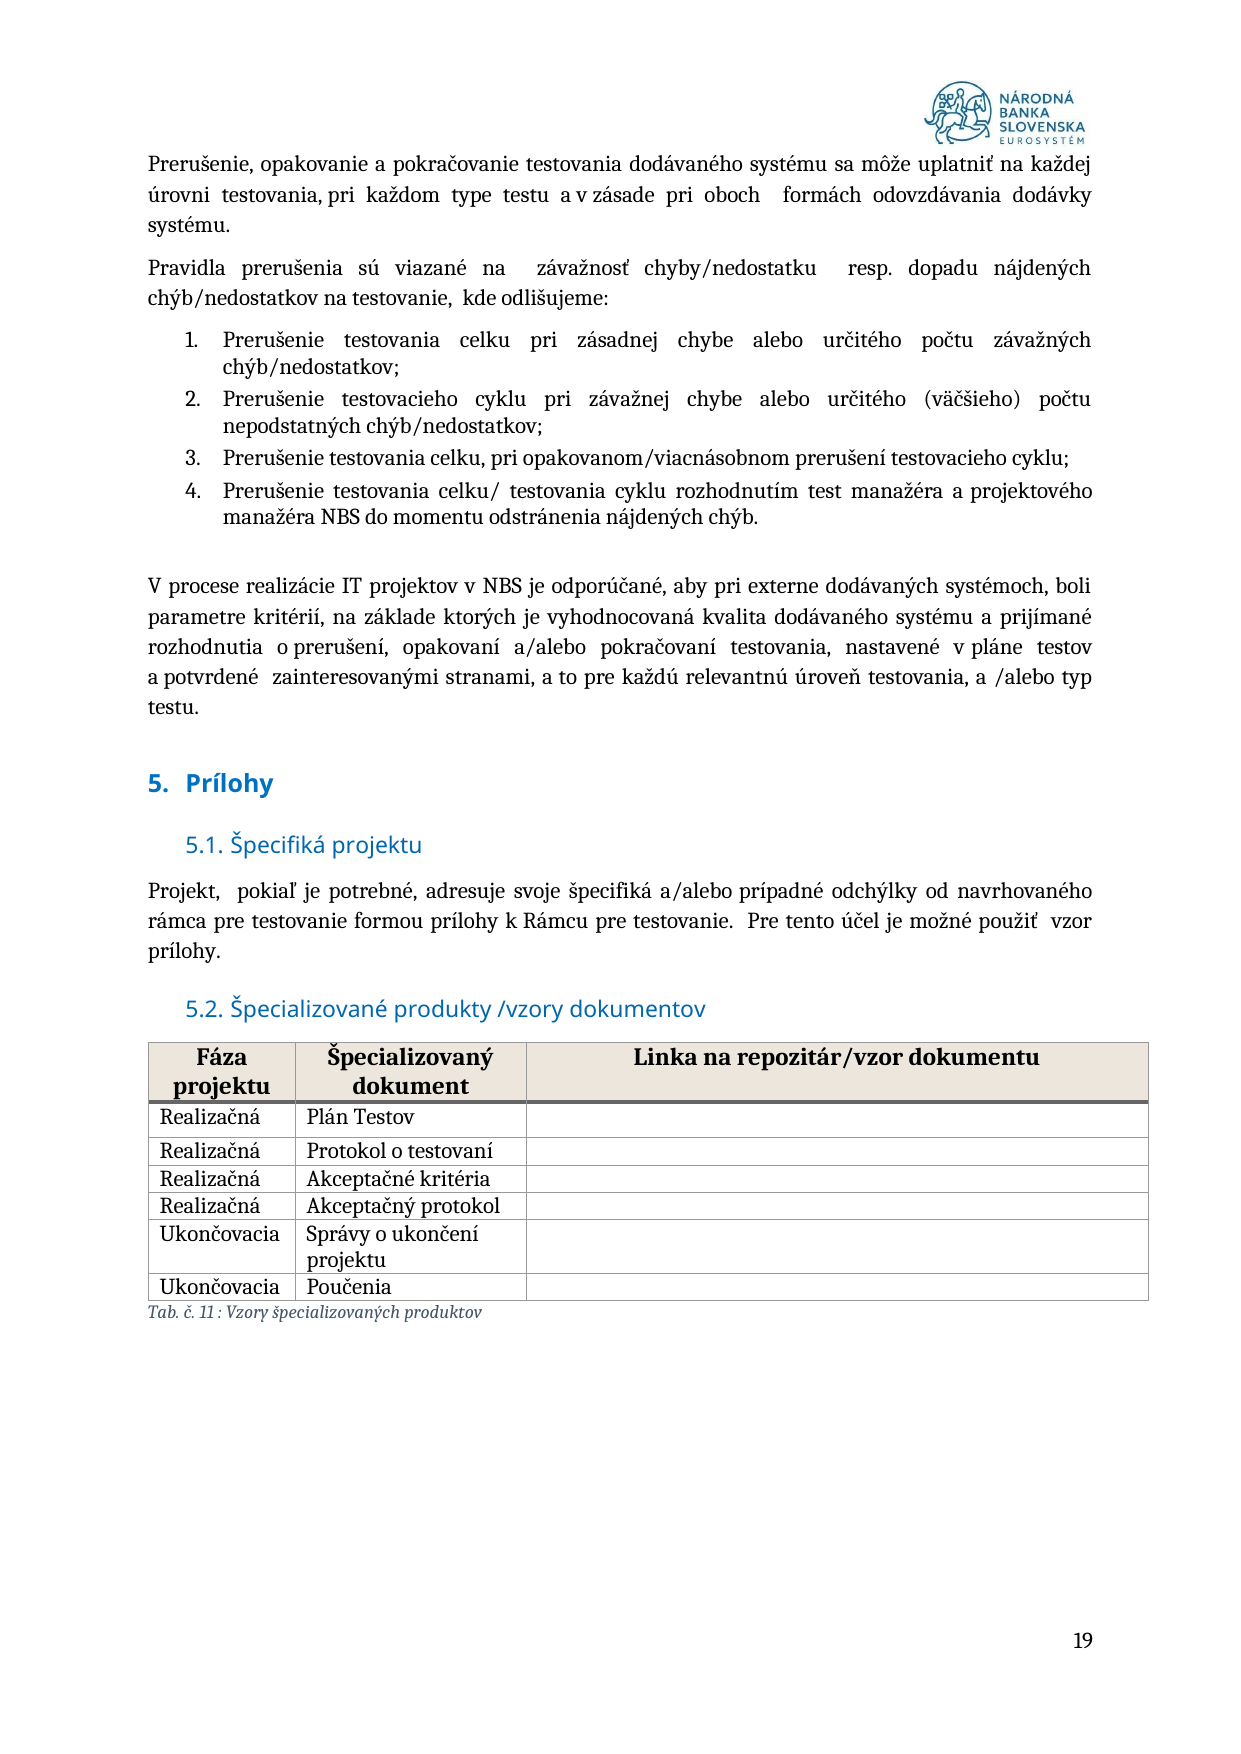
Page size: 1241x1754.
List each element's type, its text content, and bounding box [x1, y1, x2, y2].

table_cell Realizačná [149, 1193, 295, 1219]
text Projekt, pokiaľ je potrebné, adresuje svoje špecifiká a/alebo prípadné odchýlky od navrhovaného rámca pre testovanie formou prílohy k Rámcu pre testovanie. Pre tento účel je možné použiť vzor prílohy. [148, 878, 1093, 964]
table_cell Realizačná [149, 1104, 295, 1137]
table_cell Plán Testov [296, 1104, 526, 1137]
table_cell Akceptačné kritéria [296, 1166, 526, 1192]
picture [916, 73, 1093, 152]
table_cell [527, 1138, 1148, 1164]
text Tab. č. 11 : Vzory špecializovaných produktov [148, 1301, 1093, 1323]
table_cell Ukončovacia [149, 1274, 295, 1300]
text Pravidla prerušenia sú viazané na závažnosť chyby/nedostatku resp. dopadu nájdených chýb/nedostatkov na testovanie, kde odlišujeme: [148, 254, 1093, 311]
table_cell Akceptačný protokol [296, 1193, 526, 1219]
table_cell Realizačná [149, 1166, 295, 1192]
table_cell Ukončovacia [149, 1220, 295, 1273]
list Prerušenie testovania celku/ testovania cyklu rozhodnutím test manažéra a projektového manažéra NBS do momentu odstránenia nájdených chýb. [185, 478, 1093, 531]
text V procese realizácie IT projektov v NBS je odporúčané, aby pri externe dodávaných systémoch, boli parametre kritérií, na základe ktorých je vyhodnocovaná kvalita dodávaného systému a prijímané rozhodnutia o prerušení, opakovaní a/alebo pokračovaní testovania, nastavené v pláne testov a potvrdené zainteresovanými stranami, a to pre každú relevantnú úroveň testovania, a /alebo typ testu. [148, 573, 1093, 720]
table_cell [527, 1220, 1148, 1273]
table_header Linka na repozitár/vzor dokumentu [527, 1043, 1148, 1100]
table_cell [527, 1166, 1148, 1192]
subtitle Prílohy [148, 765, 1093, 799]
subtitle Špecifiká projektu [185, 829, 1093, 861]
list Prerušenie testovania celku, pri opakovanom/viacnásobnom prerušení testovacieho cyklu; [185, 445, 1093, 472]
table_cell Správy o ukončení projektu [296, 1220, 526, 1273]
table_cell [527, 1104, 1148, 1137]
table_cell [527, 1193, 1148, 1219]
table_cell Realizačná [149, 1138, 295, 1164]
list Prerušenie testovacieho cyklu pri závažnej chybe alebo určitého (väčšieho) počtu nepodstatných chýb/nedostatkov; [185, 386, 1093, 439]
table_cell Protokol o testovaní [296, 1138, 526, 1164]
list Prerušenie testovania celku pri zásadnej chybe alebo určitého počtu závažných chýb/nedostatkov; [185, 327, 1093, 380]
table_cell [527, 1274, 1148, 1300]
subtitle Špecializované produkty /vzory dokumentov [185, 993, 1093, 1025]
table_header Fáza projektu [149, 1043, 295, 1100]
table_header Špecializovaný dokument [296, 1043, 526, 1100]
table_cell Poučenia [296, 1274, 526, 1300]
text Prerušenie, opakovanie a pokračovanie testovania dodávaného systému sa môže uplatniť na každej úrovni testovania, pri každom type testu a v zásade pri oboch formách odovzdávania dodávky systému. [148, 151, 1093, 238]
